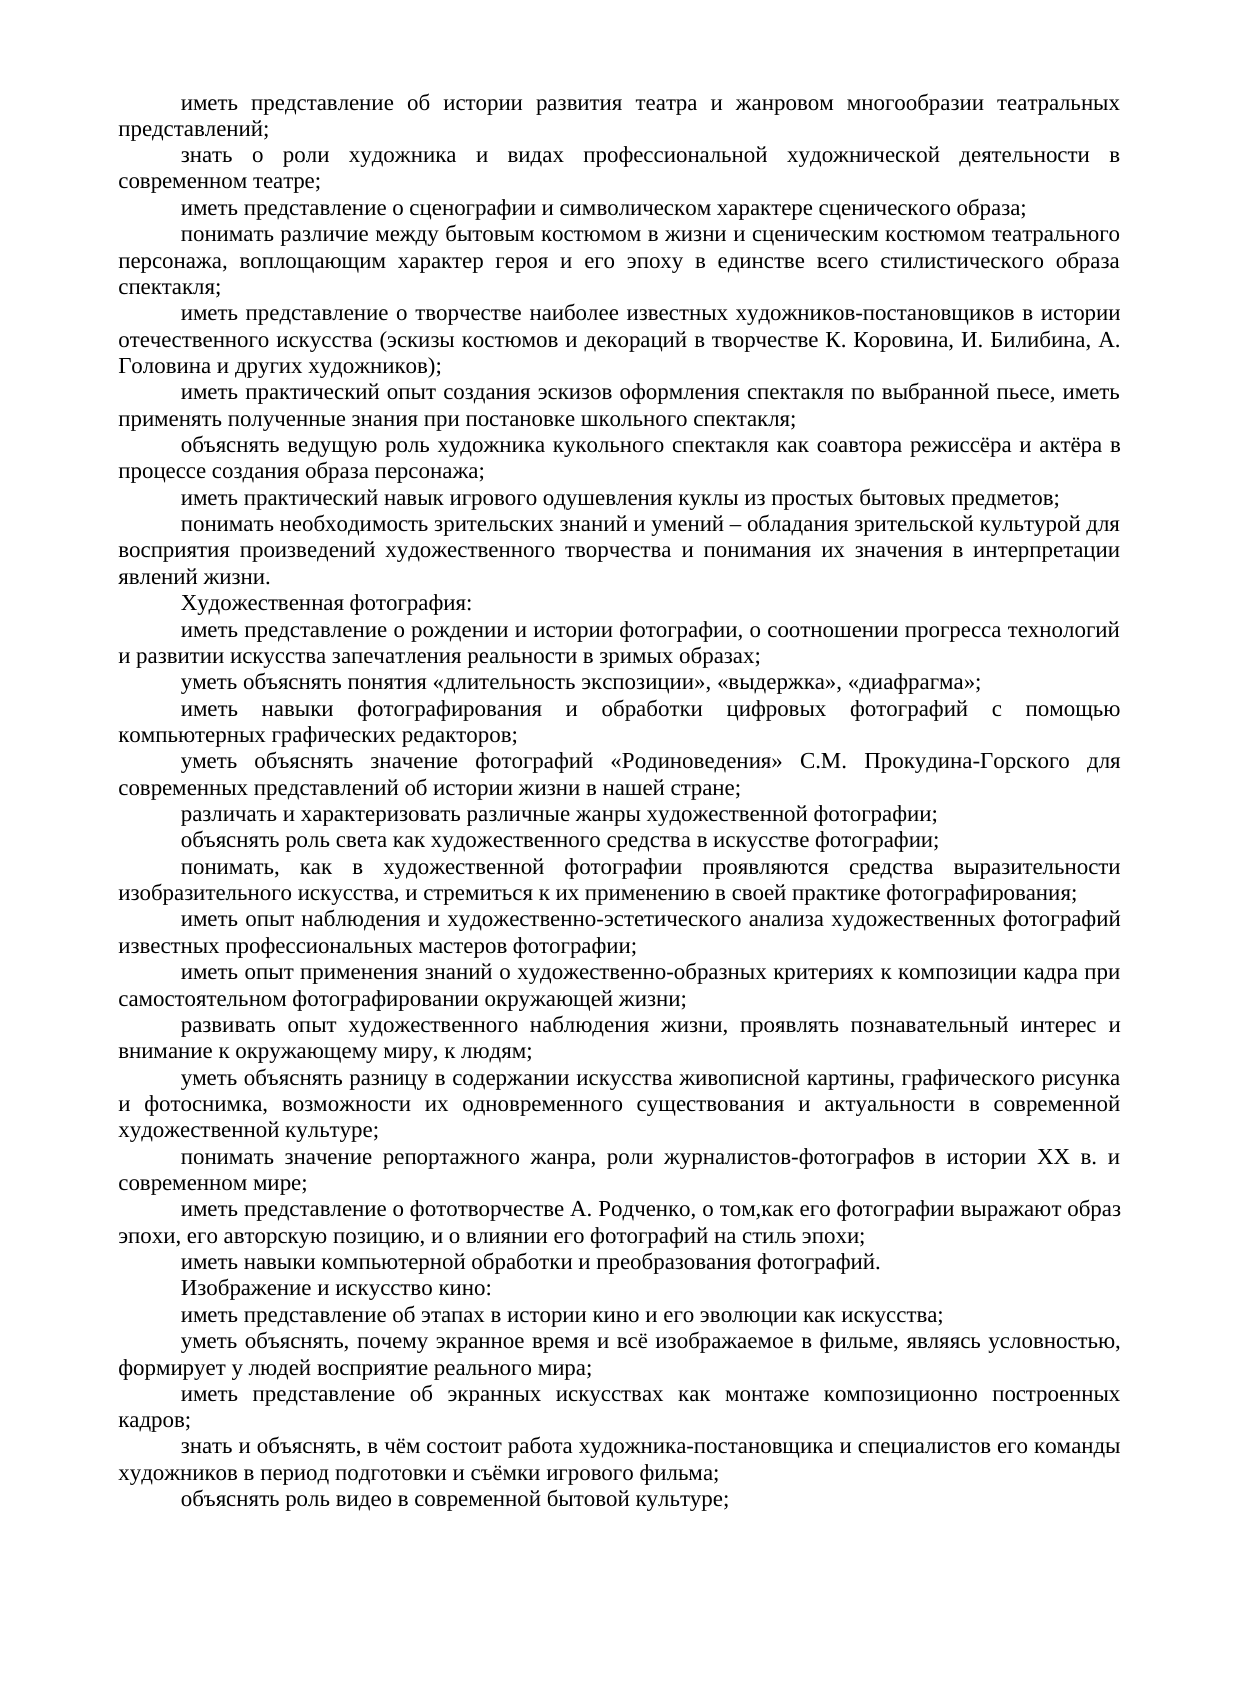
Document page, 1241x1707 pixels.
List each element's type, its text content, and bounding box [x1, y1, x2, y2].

text понимать значение репортажного жанра, роли журналистов-фотографов в истории ХХ в. и современном мире; [118, 1143, 1122, 1195]
text понимать, как в художественной фотографии проявляются средства выразительности изобразительного искусства, и стремиться к их применению в своей практике фотографирования; [118, 853, 1122, 906]
text иметь представление о рождении и истории фотографии, о соотношении прогресса технологий и развитии искусства запечатления реальности в зримых образах; [118, 616, 1122, 668]
text понимать необходимость зрительских знаний и умений – обладания зрительской культурой для восприятия произведений художественного творчества и понимания их значения в интерпретации явлений жизни. [118, 510, 1122, 589]
text различать и характеризовать различные жанры художественной фотографии; [118, 800, 1122, 826]
text иметь практический навык игрового одушевления куклы из простых бытовых предметов; [118, 484, 1122, 510]
text Художественная фотография: [118, 589, 1122, 616]
text знать и объяснять, в чём состоит работа художника-постановщика и специалистов его команды художников в период подготовки и съёмки игрового фильма; [118, 1433, 1122, 1485]
text иметь опыт применения знаний о художественно-образных критериях к композиции кадра при самостоятельном фотографировании окружающей жизни; [118, 958, 1122, 1011]
text знать о роли художника и видах профессиональной художнической деятельности в современном театре; [118, 141, 1122, 194]
text иметь навыки компьютерной обработки и преобразования фотографий. [118, 1248, 1122, 1274]
text уметь объяснять, почему экранное время и всё изображаемое в фильме, являясь условностью, формирует у людей восприятие реального мира; [118, 1327, 1122, 1380]
text иметь практический опыт создания эскизов оформления спектакля по выбранной пьесе, иметь применять полученные знания при постановке школьного спектакля; [118, 378, 1122, 431]
text иметь представление о сценографии и символическом характере сценического образа; [118, 194, 1122, 220]
text развивать опыт художественного наблюдения жизни, проявлять познавательный интерес и внимание к окружающему миру, к людям; [118, 1011, 1122, 1064]
text иметь представление о творчестве наиболее известных художников-постановщиков в истории отечественного искусства (эскизы костюмов и декораций в творчестве К. Коровина, И. Билибина, А. Головина и других художников); [118, 299, 1122, 378]
text уметь объяснять понятия «длительность экспозиции», «выдержка», «диафрагма»; [118, 668, 1122, 695]
text Изображение и искусство кино: [118, 1274, 1122, 1301]
text понимать различие между бытовым костюмом в жизни и сценическим костюмом театрального персонажа, воплощающим характер героя и его эпоху в единстве всего стилистического образа спектакля; [118, 220, 1122, 299]
text иметь опыт наблюдения и художественно-эстетического анализа художественных фотографий известных профессиональных мастеров фотографии; [118, 906, 1122, 958]
text объяснять роль света как художественного средства в искусстве фотографии; [118, 826, 1122, 853]
text иметь представление о фототворчестве А. Родченко, о том,как его фотографии выражают образ эпохи, его авторскую позицию, и о влиянии его фотографий на стиль эпохи; [118, 1195, 1122, 1248]
text уметь объяснять значение фотографий «Родиноведения» С.М. Прокудина-Горского для современных представлений об истории жизни в нашей стране; [118, 747, 1122, 800]
text объяснять ведущую роль художника кукольного спектакля как соавтора режиссёра и актёра в процессе создания образа персонажа; [118, 431, 1122, 484]
text уметь объяснять разницу в содержании искусства живописной картины, графического рисунка и фотоснимка, возможности их одновременного существования и актуальности в современной художественной культуре; [118, 1064, 1122, 1143]
text иметь представление об этапах в истории кино и его эволюции как искусства; [118, 1301, 1122, 1327]
text объяснять роль видео в современной бытовой культуре; [118, 1485, 1122, 1512]
text иметь навыки фотографирования и обработки цифровых фотографий с помощью компьютерных графических редакторов; [118, 695, 1122, 747]
text иметь представление об экранных искусствах как монтаже композиционно построенных кадров; [118, 1380, 1122, 1433]
text иметь представление об истории развития театра и жанровом многообразии театральных представлений; [118, 88, 1122, 141]
